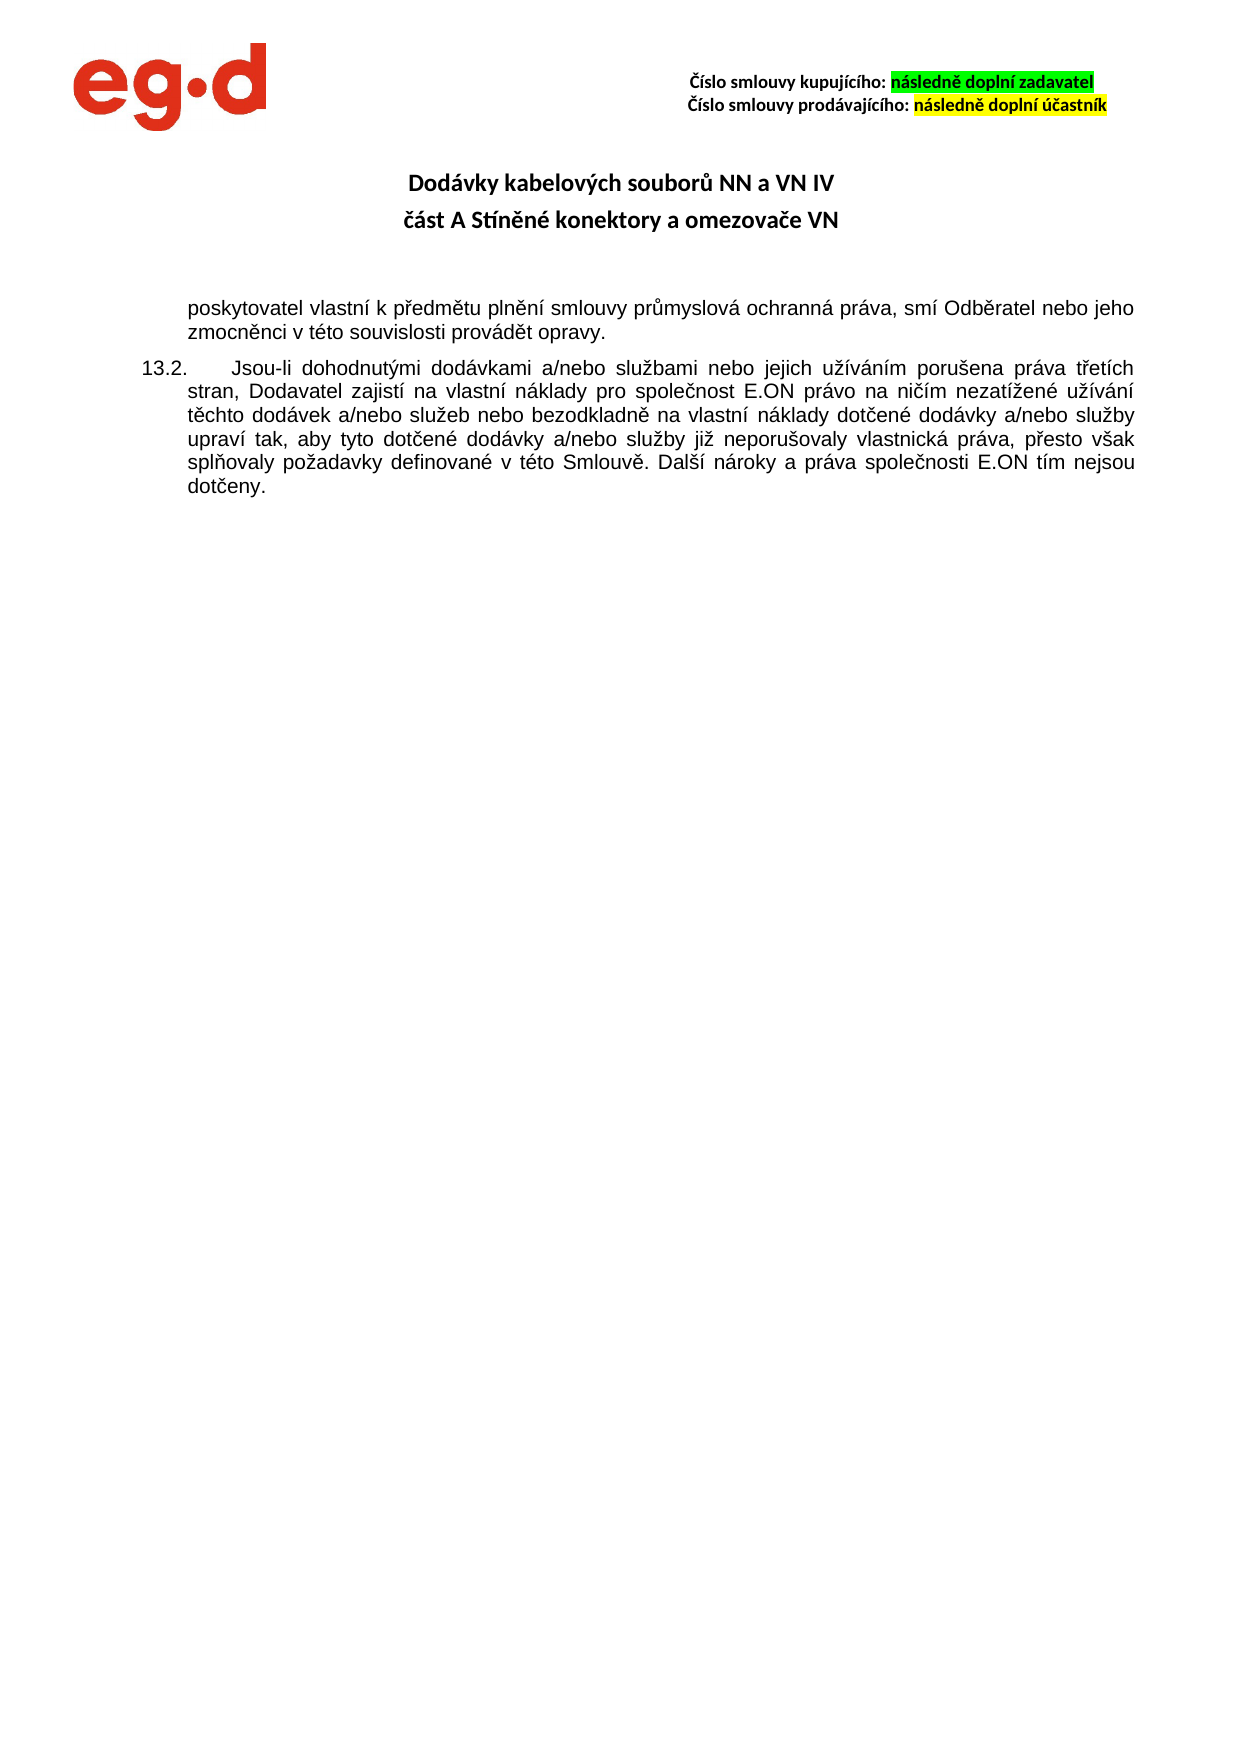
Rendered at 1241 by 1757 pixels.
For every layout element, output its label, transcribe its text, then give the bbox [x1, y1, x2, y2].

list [141, 297, 1135, 344]
picture [73, 43, 266, 131]
list Jsou-li dohodnutými dodávkami a/nebo službami nebo jejich užíváním porušena práva třetích stran, Dodavatel zajistí na vlastní náklady pro společnost E.ON právo na ničím nezatížené užívání těchto dodávek a/nebo služeb nebo bezodkladně na vlastní náklady dotčené dodávky a/nebo služby upraví tak, aby tyto dotčené dodávky a/nebo služby již neporušovaly vlastnická práva, přesto však splňovaly požadavky definované v této Smlouvě. Další nároky a práva společnosti E.ON tím nejsou dotčeny. [141, 356, 1135, 497]
